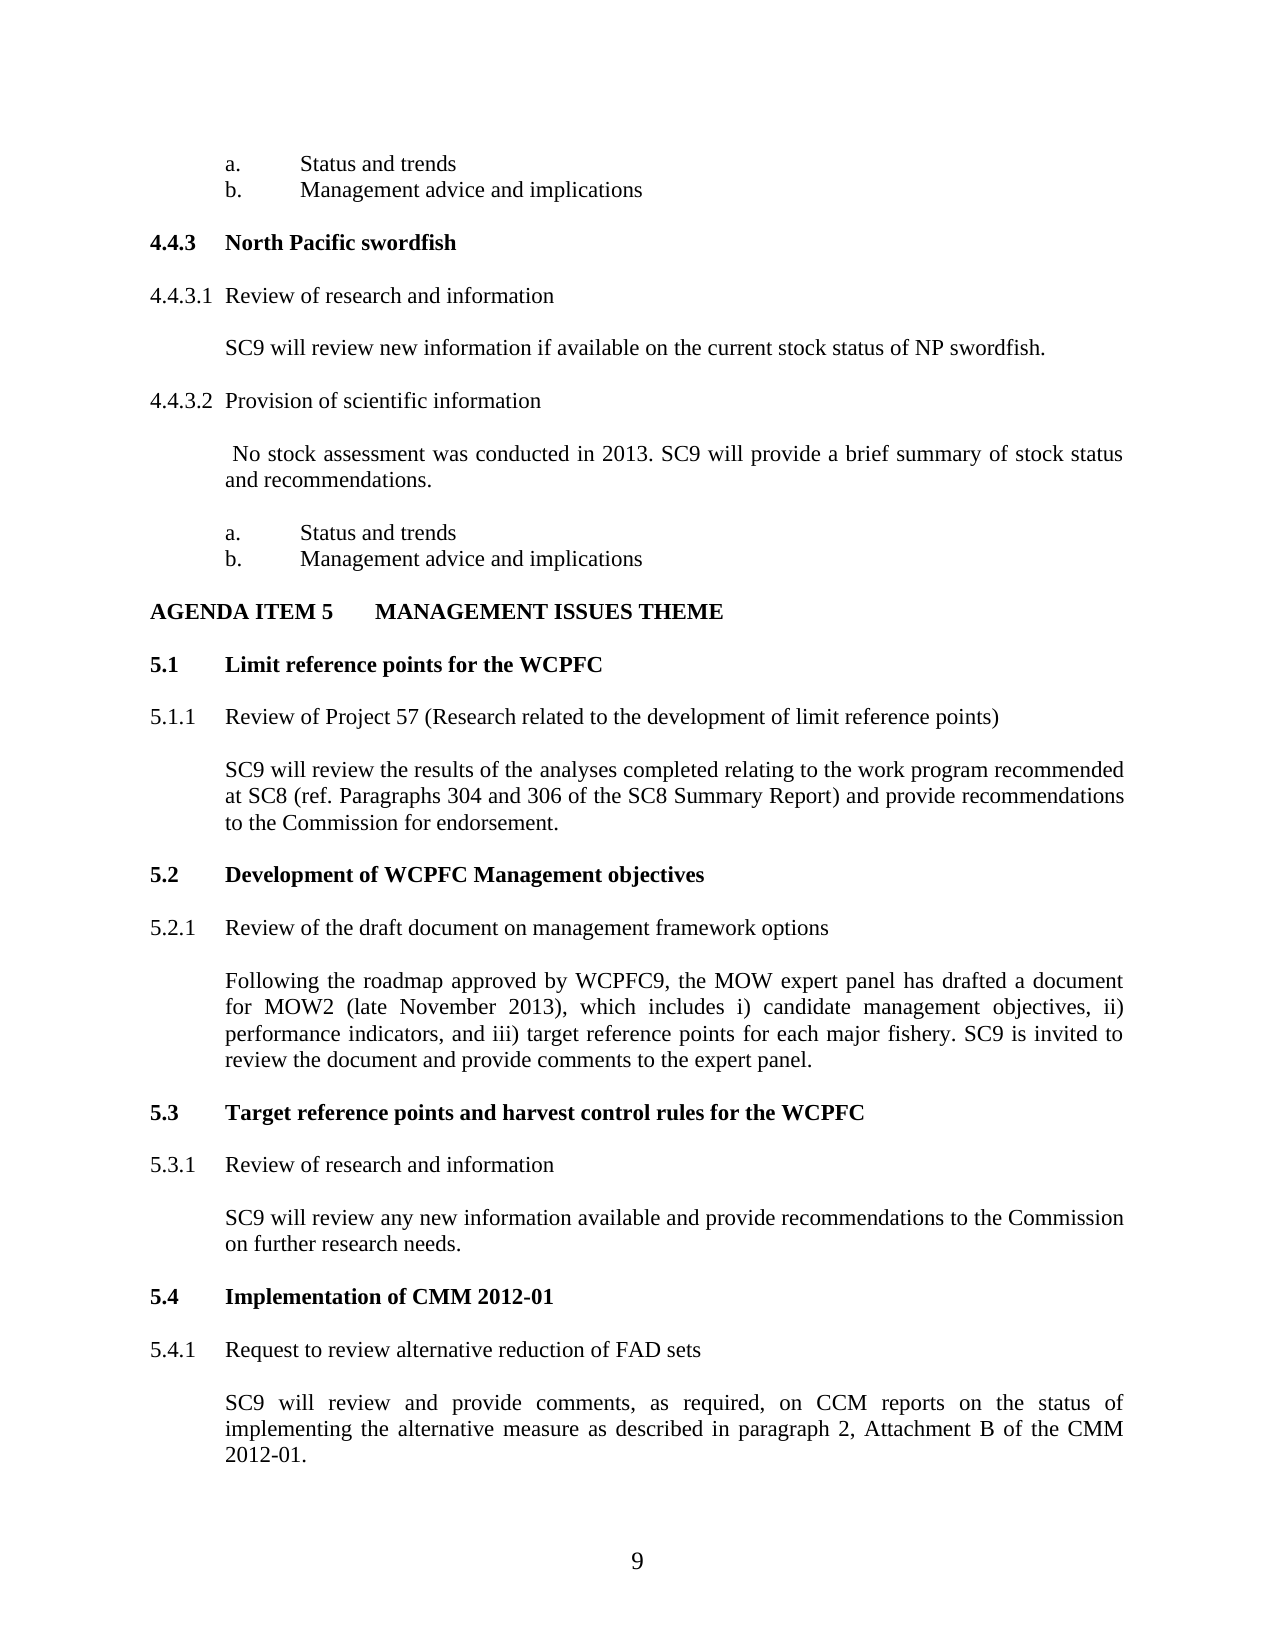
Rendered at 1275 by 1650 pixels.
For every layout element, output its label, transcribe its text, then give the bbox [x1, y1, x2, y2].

list Status and trends [225, 519, 1125, 545]
list Review of research and information [150, 1151, 1125, 1178]
list Target reference points and harvest control rules for the WCPFC [150, 1099, 1125, 1125]
list Limit reference points for the WCPFC [150, 651, 1125, 677]
text SC9 will review the results of the analyses completed relating to the work program recommended at SC8 (ref. Paragraphs 304 and 306 of the SC8 Summary Report) and provide recommendations to the Commission for endorsement. [225, 756, 1125, 835]
text No stock assessment was conducted in 2013. SC9 will provide a brief summary of stock status and recommendations. [225, 440, 1125, 493]
list SC9 will review new information if available on the current stock status of NP swordfish. [225, 334, 1125, 361]
list Implementation of CMM 2012-01 [150, 1283, 1125, 1309]
list SC9 will review and provide comments, as required, on CCM reports on the status of implementing the alternative measure as described in paragraph 2, Attachment B of the CMM 2012-01. [225, 1389, 1125, 1468]
list SC9 will review any new information available and provide recommendations to the Commission on further research needs. [225, 1204, 1125, 1257]
list North Pacific swordfish [150, 229, 1125, 255]
list Management advice and implications [225, 176, 1125, 203]
list Provision of scientific information [150, 387, 1125, 413]
list Review of research and information [150, 282, 1125, 308]
list Status and trends [225, 150, 1125, 176]
list Following the roadmap approved by WCPFC9, the MOW expert panel has drafted a document for MOW2 (late November 2013), which includes i) candidate management objectives, ii) performance indicators, and iii) target reference points for each major fishery. SC9 is invited to review the document and provide comments to the expert panel. [225, 967, 1125, 1072]
list Development of WCPFC Management objectives [150, 862, 1125, 888]
list Request to review alternative reduction of FAD sets [150, 1336, 1125, 1362]
list Review of Project 57 (Research related to the development of limit reference points) [150, 703, 1125, 730]
list MANAGEMENT ISSUES THEME [150, 598, 1125, 624]
list Review of the draft document on management framework options [150, 914, 1125, 941]
list Management advice and implications [225, 545, 1125, 572]
